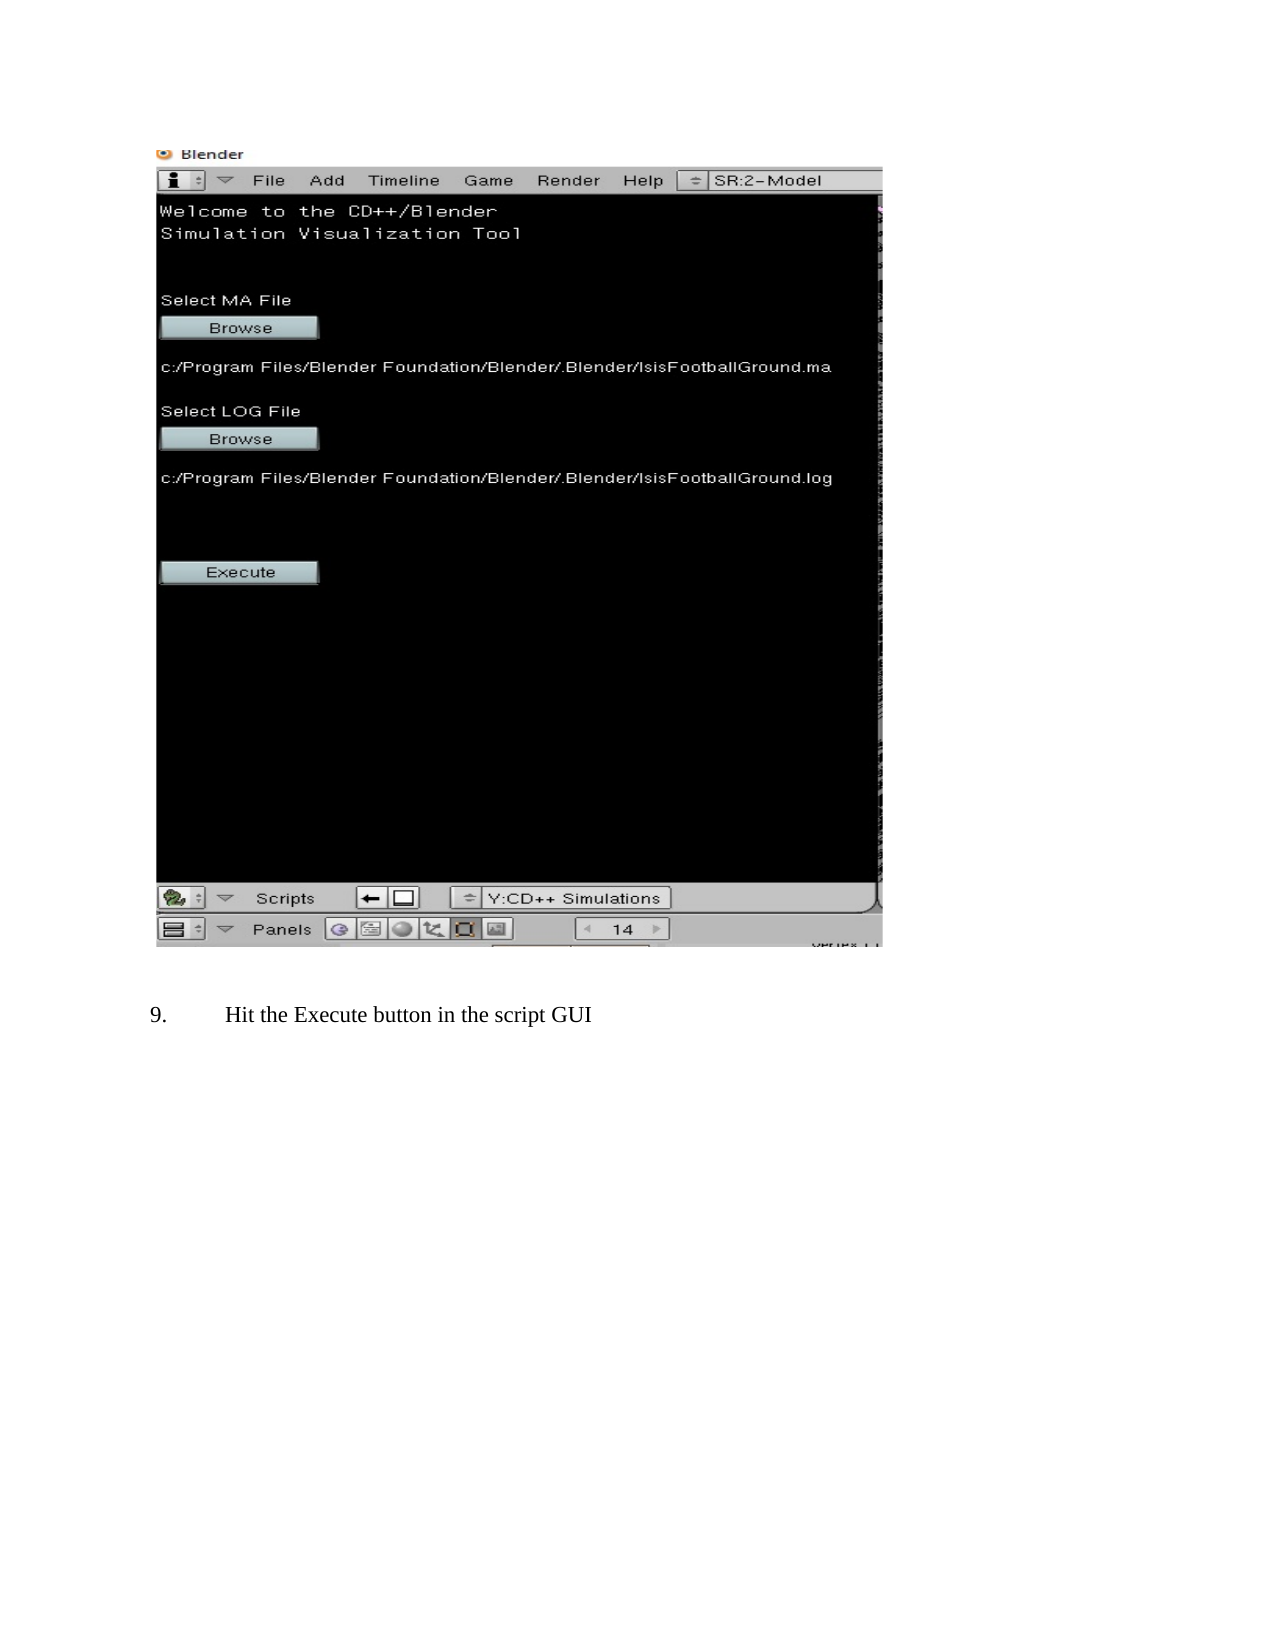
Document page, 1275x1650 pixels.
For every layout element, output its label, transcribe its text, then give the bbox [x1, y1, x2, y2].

picture [156, 150, 883, 947]
list Hit the Execute button in the script GUI [150, 1001, 1125, 1027]
